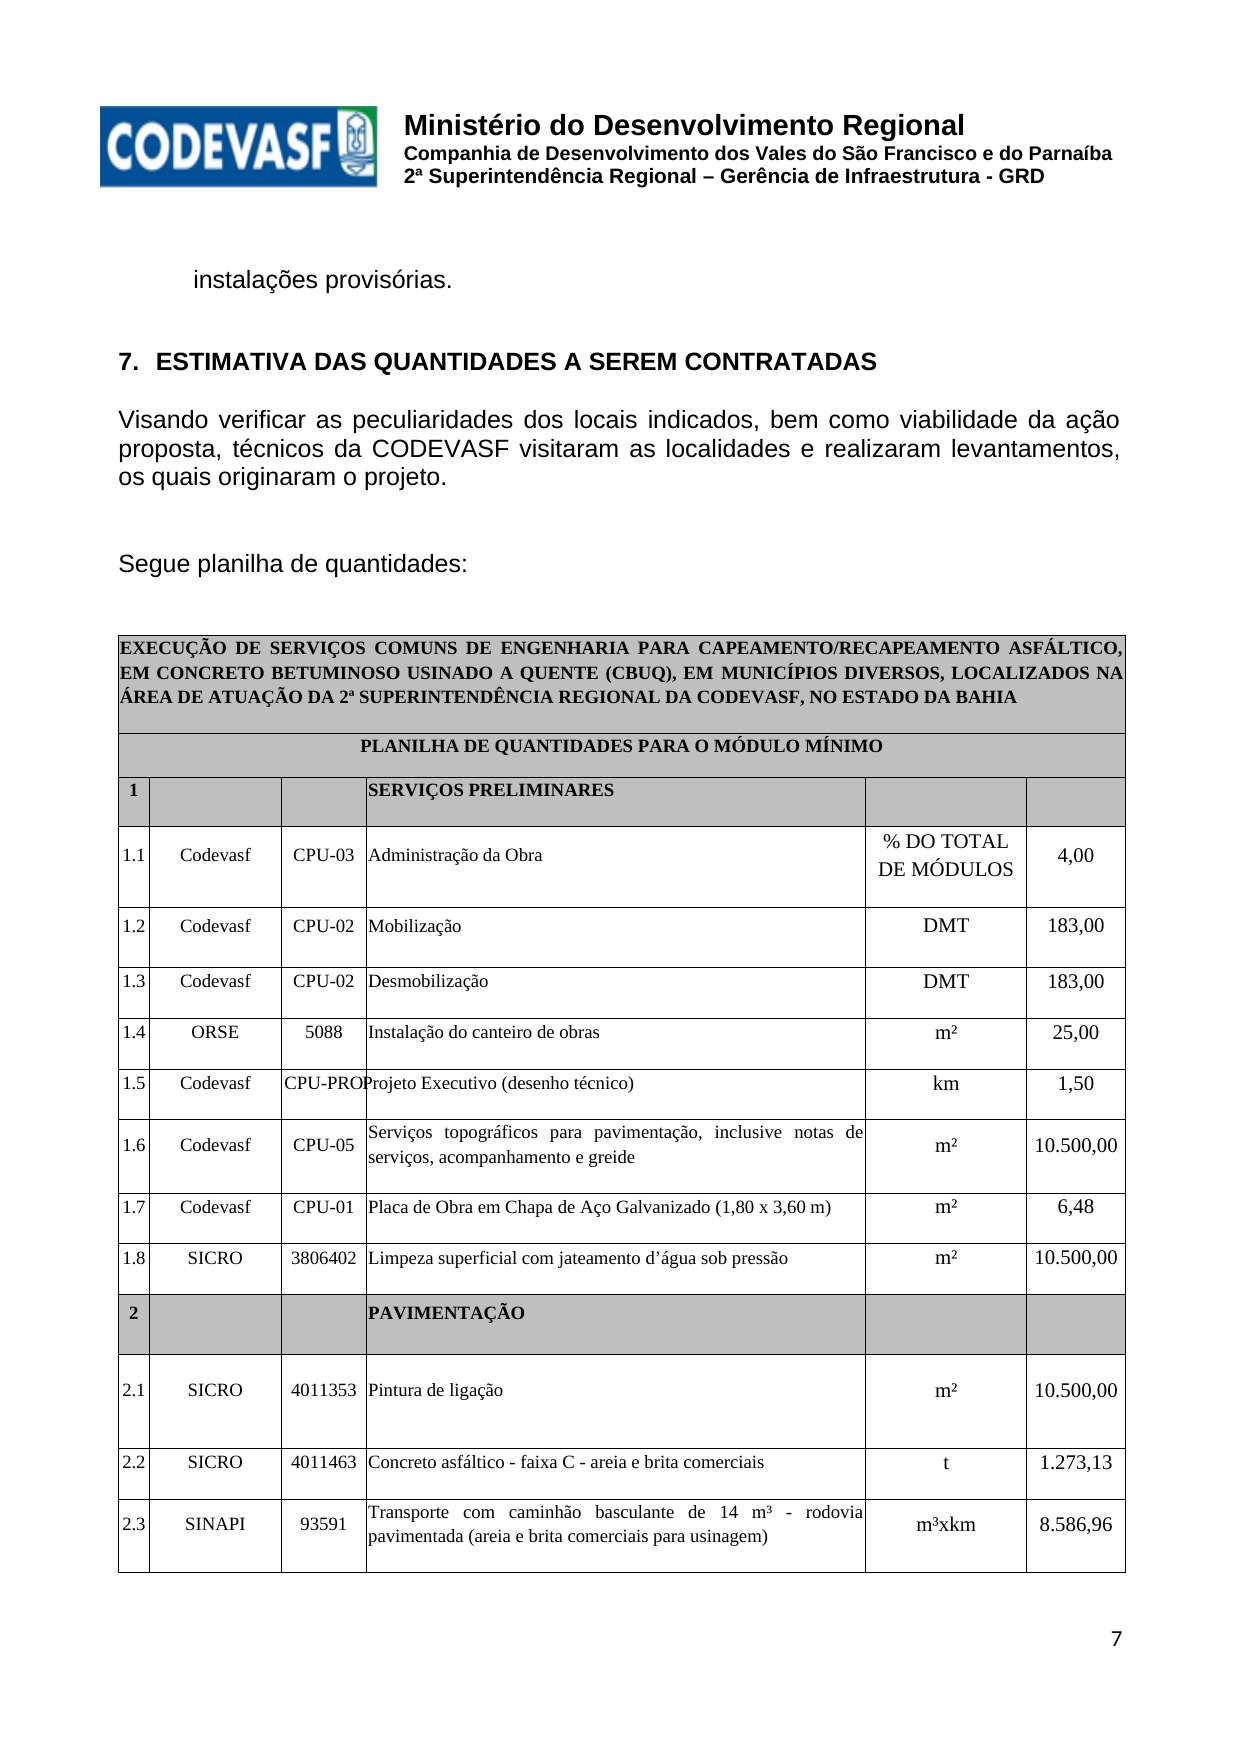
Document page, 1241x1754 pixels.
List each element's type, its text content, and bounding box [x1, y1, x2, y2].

table_cell 1 [119, 778, 149, 826]
table_cell [1027, 1295, 1125, 1354]
table_cell 183,00 [1027, 968, 1125, 1018]
table_cell 1.1 [119, 827, 149, 907]
table_cell 2.1 [119, 1355, 149, 1448]
table_cell 1.2 [119, 908, 149, 967]
table_cell CPU-01 [282, 1194, 366, 1243]
table_cell Codevasf [150, 1194, 281, 1243]
table_cell SINAPI [150, 1500, 281, 1572]
table_cell t [866, 1449, 1026, 1498]
table_cell 4011463 [282, 1449, 366, 1498]
table_cell Limpeza superficial com jateamento d’água sob pressão [367, 1244, 865, 1294]
table_cell CPU-05 [282, 1120, 366, 1192]
subtitle ESTIMATIVA DAS QUANTIDADES A SEREM CONTRATADAS [118, 347, 1122, 376]
table_cell Instalação do canteiro de obras [367, 1019, 865, 1068]
table_cell Codevasf [150, 1070, 281, 1119]
table_cell [866, 778, 1026, 826]
table_cell Transporte com caminhão basculante de 14 m³ - rodovia pavimentada (areia e brita comerciais para usinagem) [367, 1500, 865, 1572]
table_cell 10.500,00 [1027, 1355, 1125, 1448]
table_cell [1027, 778, 1125, 826]
table_cell DMT [866, 908, 1026, 967]
table_cell 1.7 [119, 1194, 149, 1243]
table_cell m² [866, 1194, 1026, 1243]
table_cell Mobilização [367, 908, 865, 967]
table_cell 10.500,00 [1027, 1120, 1125, 1192]
table_cell 6,48 [1027, 1194, 1125, 1243]
table_cell 2 [119, 1295, 149, 1354]
table_cell 10.500,00 [1027, 1244, 1125, 1294]
table_cell Codevasf [150, 1120, 281, 1192]
table_cell 2.3 [119, 1500, 149, 1572]
table_cell m² [866, 1120, 1026, 1192]
table_cell [282, 778, 366, 826]
table_cell 1.4 [119, 1019, 149, 1068]
table_cell 1.3 [119, 968, 149, 1018]
table_cell SICRO [150, 1355, 281, 1448]
table_cell 1.6 [119, 1120, 149, 1192]
table_cell Administração da Obra [367, 827, 865, 907]
table_cell Codevasf [150, 968, 281, 1018]
table_cell [150, 1295, 281, 1354]
table_cell SERVIÇOS PRELIMINARES [367, 778, 865, 826]
picture [100, 106, 378, 190]
table_cell 8.586,96 [1027, 1500, 1125, 1572]
table_cell CPU-03 [282, 827, 366, 907]
table_cell [150, 778, 281, 826]
table_cell SICRO [150, 1449, 281, 1498]
table_cell 1.8 [119, 1244, 149, 1294]
table_cell Codevasf [150, 827, 281, 907]
table_cell 1.5 [119, 1070, 149, 1119]
table_cell Desmobilização [367, 968, 865, 1018]
table_header EXECUÇÃO DE SERVIÇOS COMUNS DE ENGENHARIA PARA CAPEAMENTO/RECAPEAMENTO ASFÁLTICO, EM CONCRETO BETUMINOSO USINADO A QUENTE (CBUQ), EM MUNICÍPIOS DIVERSOS, LOCALIZADOS NA ÁREA DE ATUAÇÃO DA 2ª SUPERINTENDÊNCIA REGIONAL DA CODEVASF, NO ESTADO DA BAHIA [119, 636, 1125, 733]
table_cell 4,00 [1027, 827, 1125, 907]
table_cell 25,00 [1027, 1019, 1125, 1068]
table_cell 93591 [282, 1500, 366, 1572]
table_cell m² [866, 1355, 1026, 1448]
table_cell CPU-02 [282, 968, 366, 1018]
table_cell ORSE [150, 1019, 281, 1068]
table_cell 1.273,13 [1027, 1449, 1125, 1498]
text Visando verificar as peculiaridades dos locais indicados, bem como viabilidade da ação proposta, técnicos da CODEVASF visitaram as localidades e realizaram levantamentos, os quais originaram o projeto. [118, 405, 1122, 491]
table_cell SICRO [150, 1244, 281, 1294]
table_cell Codevasf [150, 908, 281, 967]
table_cell 1,50 [1027, 1070, 1125, 1119]
table_cell DMT [866, 968, 1026, 1018]
table_cell CPU-PRO [282, 1070, 366, 1119]
table_cell Pintura de ligação [367, 1355, 865, 1448]
text Segue planilha de quantidades: [118, 548, 1122, 577]
table_cell PLANILHA DE QUANTIDADES PARA O MÓDULO MÍNIMO [119, 734, 1125, 777]
table_cell 4011353 [282, 1355, 366, 1448]
table_cell km [866, 1070, 1026, 1119]
table_cell Concreto asfáltico - faixa C - areia e brita comerciais [367, 1449, 865, 1498]
table_cell [866, 1295, 1026, 1354]
table_cell 5088 [282, 1019, 366, 1068]
table_cell PAVIMENTAÇÃO [367, 1295, 865, 1354]
table_cell [282, 1295, 366, 1354]
table_cell m² [866, 1244, 1026, 1294]
table_cell m² [866, 1019, 1026, 1068]
table_cell Projeto Executivo (desenho técnico) [367, 1070, 865, 1119]
table_cell 183,00 [1027, 908, 1125, 967]
table_cell Serviços topográficos para pavimentação, inclusive notas de serviços, acompanhamento e greide [367, 1120, 865, 1192]
table_cell % DO TOTAL DE MÓDULOS [866, 827, 1026, 907]
table_cell Placa de Obra em Chapa de Aço Galvanizado (1,80 x 3,60 m) [367, 1194, 865, 1243]
table_cell CPU-02 [282, 908, 366, 967]
table_cell 2.2 [119, 1449, 149, 1498]
table_cell m³xkm [866, 1500, 1026, 1572]
table_cell 3806402 [282, 1244, 366, 1294]
